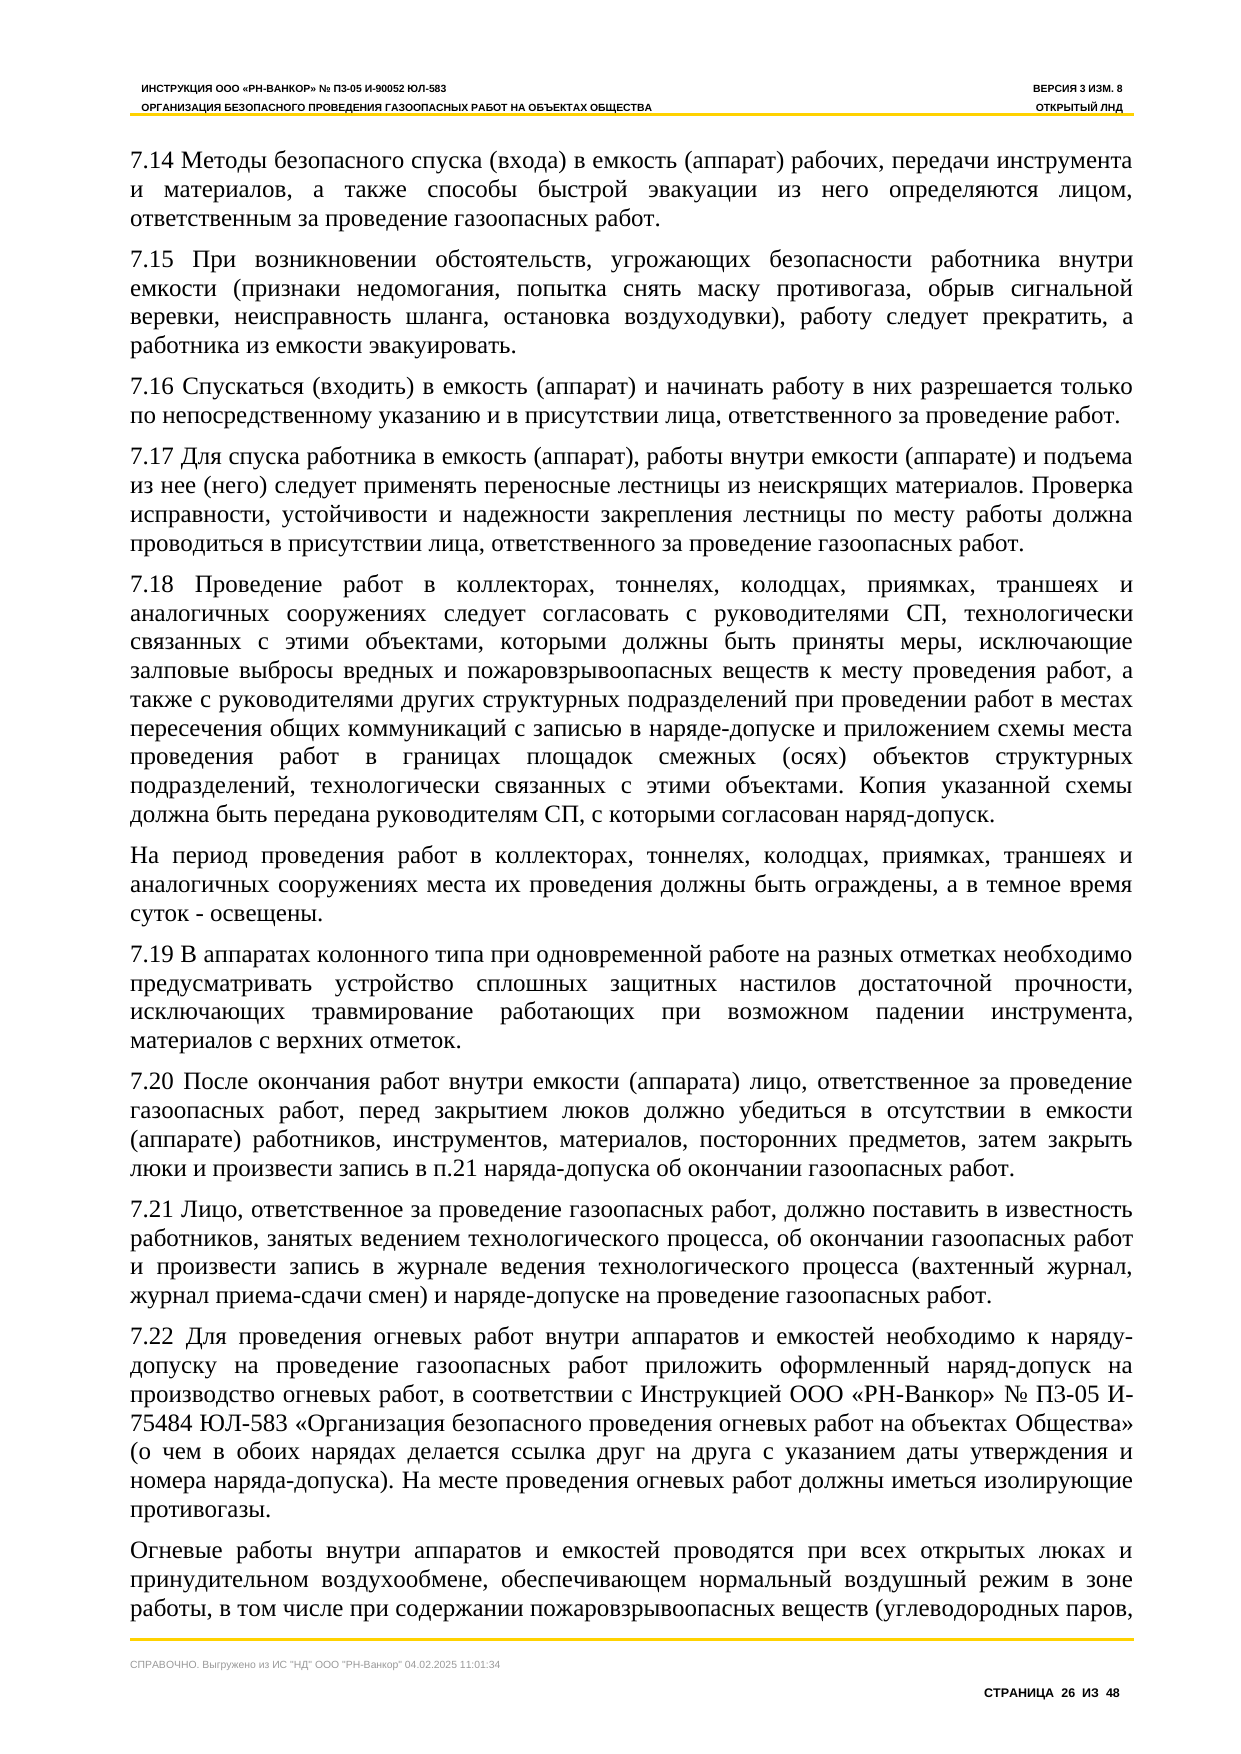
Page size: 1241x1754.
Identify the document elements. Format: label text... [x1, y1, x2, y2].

text 7.21 Лицо, ответственное за проведение газоопасных работ, должно поставить в известность работников, занятых ведением технологического процесса, об окончании газоопасных работ и произвести запись в журнале ведения технологического процесса (вахтенный журнал, журнал приема-сдачи смен) и наряде-допуске на проведение газоопасных работ. [130, 1194, 1134, 1309]
text 7.20 После окончания работ внутри емкости (аппарата) лицо, ответственное за проведение газоопасных работ, перед закрытием люков должно убедиться в отсутствии в емкости (аппарате) работников, инструментов, материалов, посторонних предметов, затем закрыть люки и произвести запись в п.21 наряда-допуска об окончании газоопасных работ. [130, 1066, 1134, 1181]
text 7.18 Проведение работ в коллекторах, тоннелях, колодцах, приямках, траншеях и аналогичных сооружениях следует согласовать с руководителями СП, технологически связанных с этими объектами, которыми должны быть приняты меры, исключающие залповые выбросы вредных и пожаровзрывоопасных веществ к месту проведения работ, а также с руководителями других структурных подразделений при проведении работ в местах пересечения общих коммуникаций с записью в наряде-допуске и приложением схемы места проведения работ в границах площадок смежных (осях) объектов структурных подразделений, технологически связанных с этими объектами. Копия указанной схемы должна быть передана руководителям СП, с которыми согласован наряд-допуск. [130, 569, 1134, 828]
text 7.19 В аппаратах колонного типа при одновременной работе на разных отметках необходимо предусматривать устройство сплошных защитных настилов достаточной прочности, исключающих травмирование работающих при возможном падении инструмента, материалов с верхних отметок. [130, 939, 1134, 1054]
text 7.14 Методы безопасного спуска (входа) в емкость (аппарат) рабочих, передачи инструмента и материалов, а также способы быстрой эвакуации из него определяются лицом, ответственным за проведение газоопасных работ. [130, 145, 1134, 231]
text На период проведения работ в коллекторах, тоннелях, колодцах, приямках, траншеях и аналогичных сооружениях места их проведения должны быть ограждены, а в темное время суток - освещены. [130, 840, 1134, 926]
text 7.17 Для спуска работника в емкость (аппарат), работы внутри емкости (аппарате) и подъема из нее (него) следует применять переносные лестницы из неискрящих материалов. Проверка исправности, устойчивости и надежности закрепления лестницы по месту работы должна проводиться в присутствии лица, ответственного за проведение газоопасных работ. [130, 441, 1134, 556]
text 7.22 Для проведения огневых работ внутри аппаратов и емкостей необходимо к наряду-допуску на проведение газоопасных работ приложить оформленный наряд-допуск на производство огневых работ, в соответствии с Инструкцией ООО «РН-Ванкор» № П3-05 И-75484 ЮЛ-583 «Организация безопасного проведения огневых работ на объектах Общества» (о чем в обоих нарядах делается ссылка друг на друга с указанием даты утверждения и номера наряда-допуска). На месте проведения огневых работ должны иметься изолирующие противогазы. [130, 1321, 1134, 1523]
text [130, 1535, 1134, 1621]
text 7.15 При возникновении обстоятельств, угрожающих безопасности работника внутри емкости (признаки недомогания, попытка снять маску противогаза, обрыв сигнальной веревки, неисправность шланга, остановка воздуходувки), работу следует прекратить, а работника из емкости эвакуировать. [130, 244, 1134, 359]
text 7.16 Спускаться (входить) в емкость (аппарат) и начинать работу в них разрешается только по непосредственному указанию и в присутствии лица, ответственного за проведение работ. [130, 371, 1134, 429]
